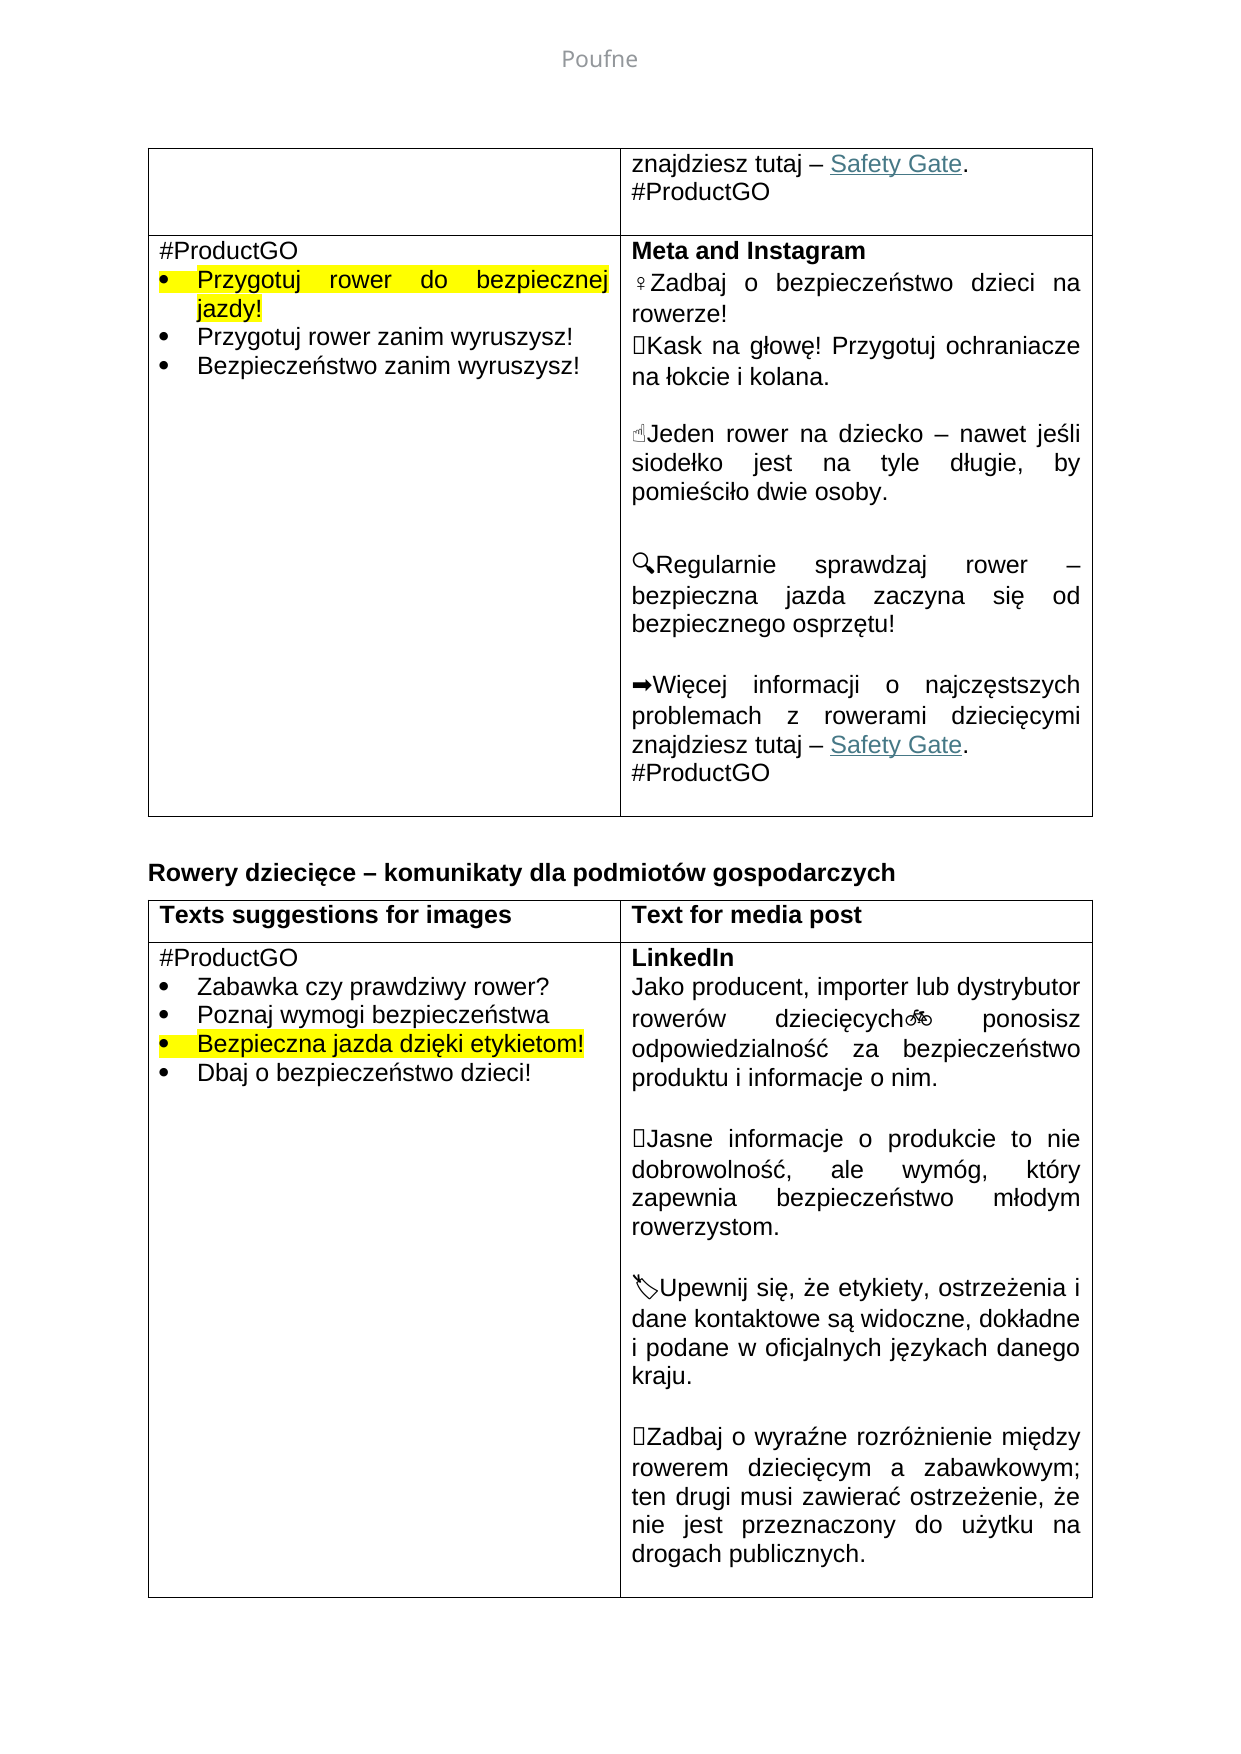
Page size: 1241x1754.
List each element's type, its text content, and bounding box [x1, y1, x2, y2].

table_cell Meta and Instagram 🚴‍♀️Zadbaj o bezpieczeństwo dzieci na rowerze! ✅Kask na głowę! Przygotuj ochraniacze na łokcie i kolana. ☝Jeden rower na dziecko – nawet jeśli siodełko jest na tyle długie, by pomieściło dwie osoby. 🔍Regularnie sprawdzaj rower – bezpieczna jazda zaczyna się od bezpiecznego osprzętu! ➡️Więcej informacji o najczęstszych problemach z rowerami dziecięcymi znajdziesz tutaj – Safety Gate. #ProductGO [621, 236, 1092, 816]
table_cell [621, 149, 1092, 235]
table_cell #ProductGO Przygotuj rower do bezpiecznej jazdy! Przygotuj rower zanim wyruszysz! Bezpieczeństwo zanim wyruszysz! [149, 236, 620, 816]
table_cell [149, 943, 620, 1597]
table_header Texts suggestions for images [149, 901, 620, 942]
table_header Text for media post [621, 901, 1092, 942]
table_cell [621, 943, 1092, 1597]
text Rowery dziecięce – komunikaty dla podmiotów gospodarczych [148, 858, 1093, 887]
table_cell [149, 149, 620, 235]
